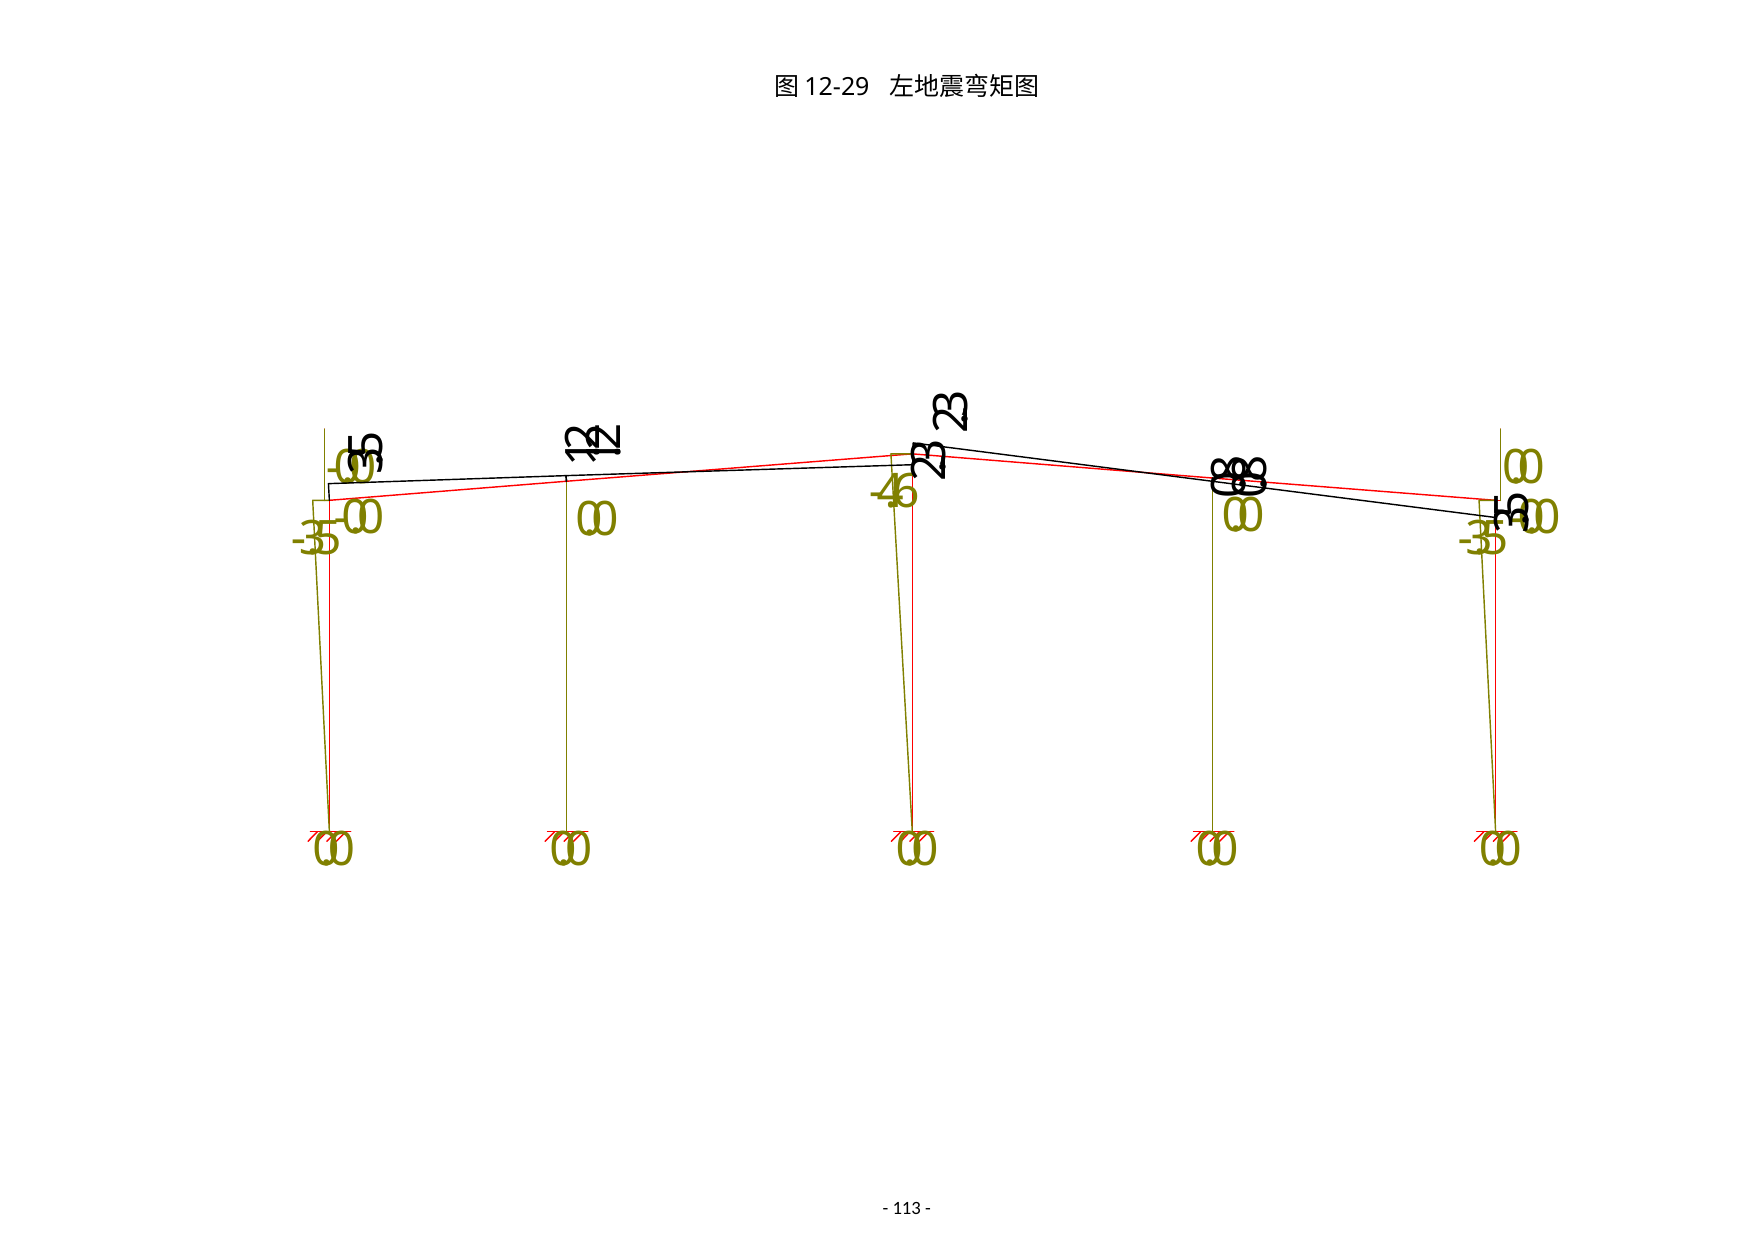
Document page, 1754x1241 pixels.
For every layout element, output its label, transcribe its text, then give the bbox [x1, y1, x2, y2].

text 图12-29 左地震弯矩图 [148, 61, 1665, 108]
